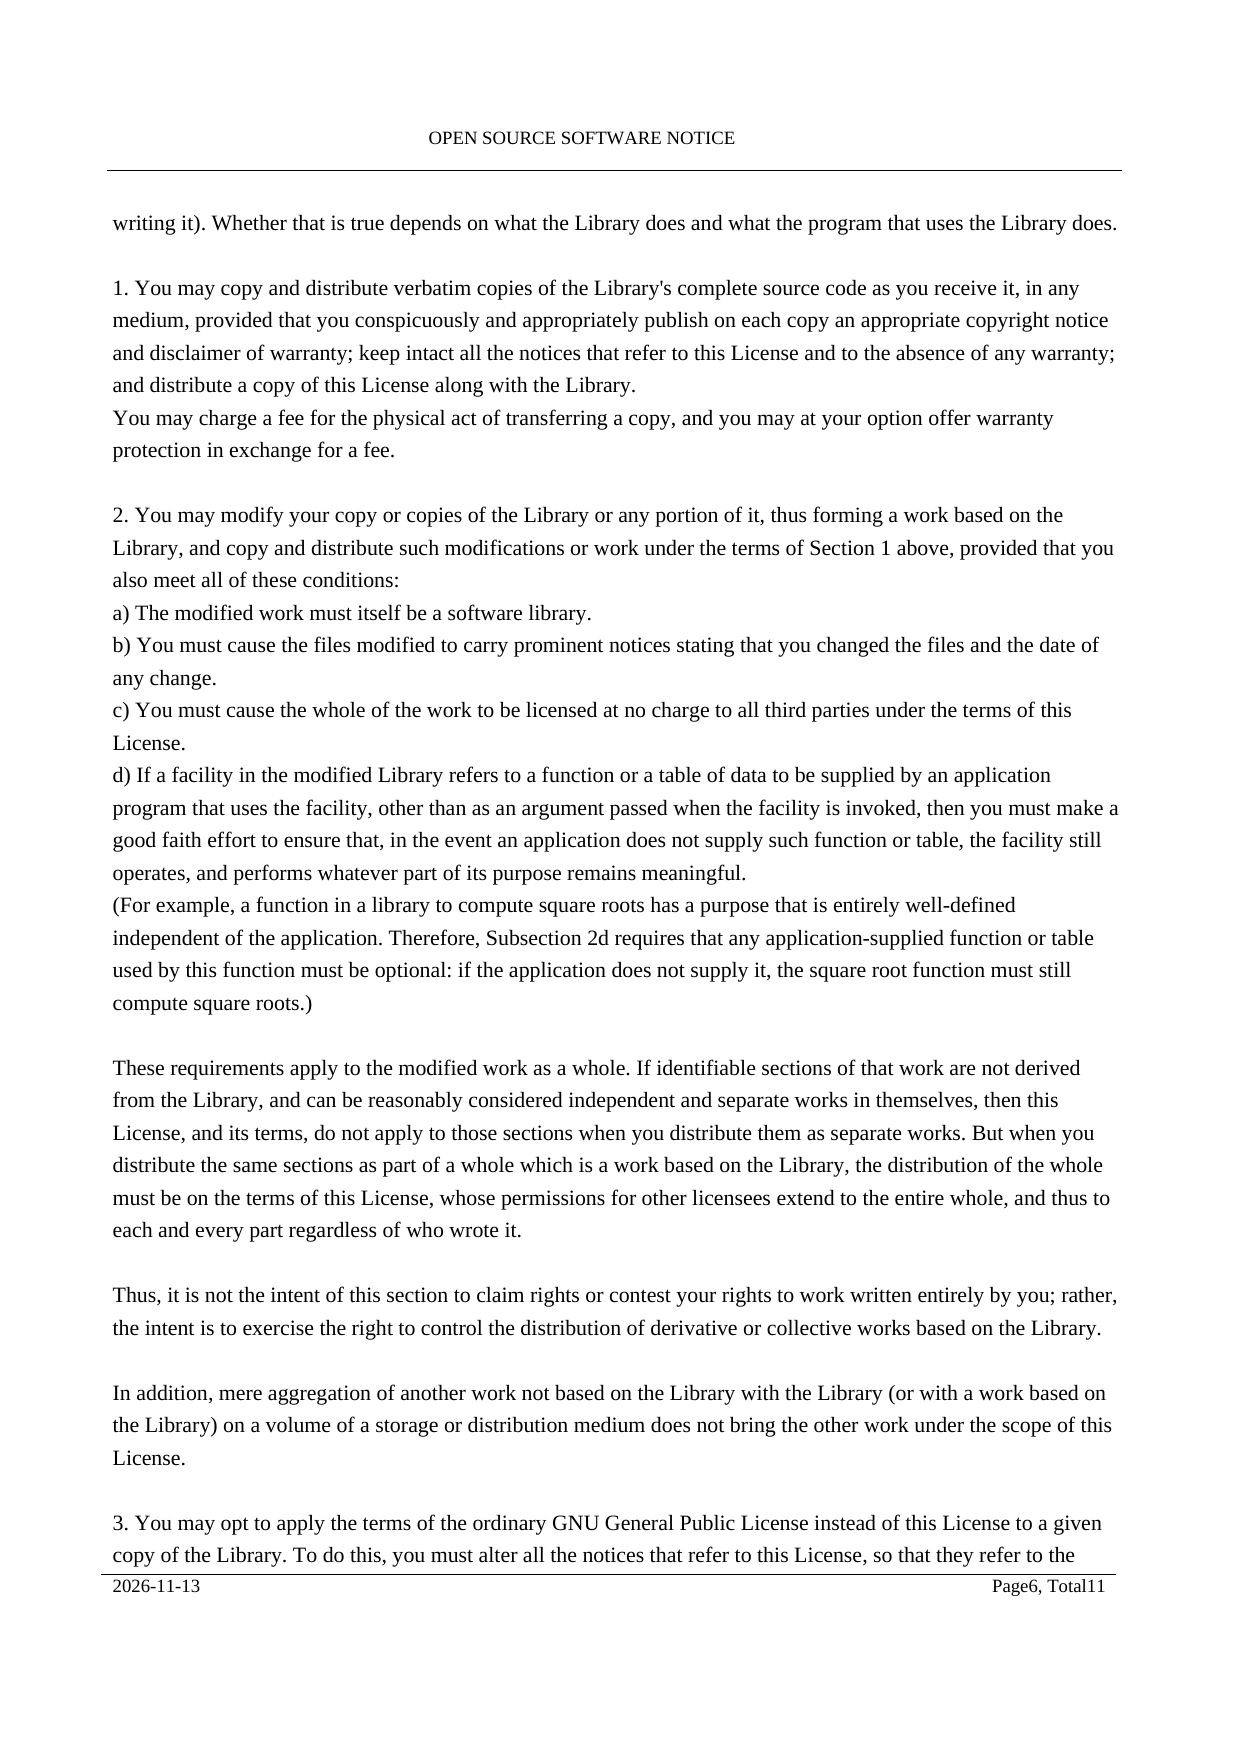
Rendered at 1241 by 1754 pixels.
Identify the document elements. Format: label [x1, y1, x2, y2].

text [112, 206, 1128, 1571]
